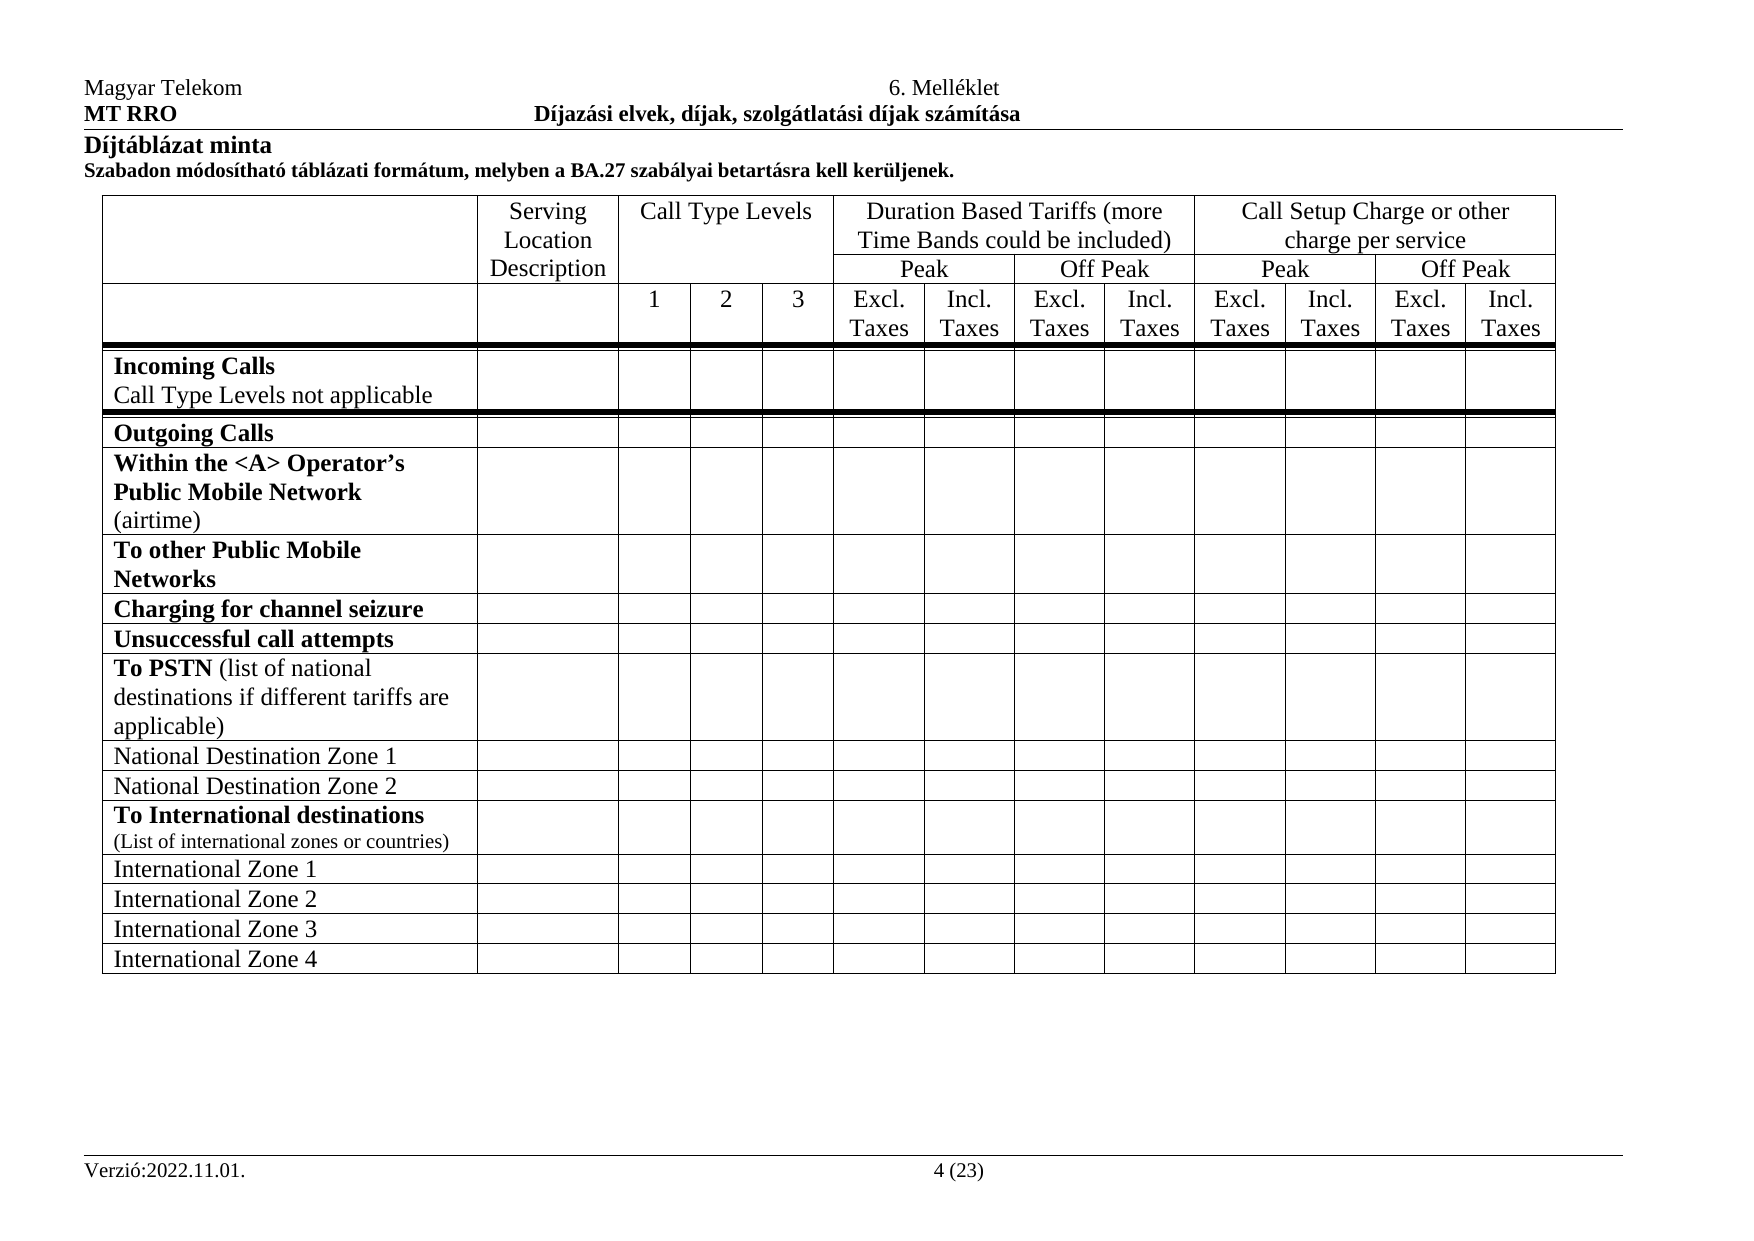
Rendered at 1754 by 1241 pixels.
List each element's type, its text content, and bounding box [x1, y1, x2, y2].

table_cell [763, 624, 833, 652]
table_cell [1286, 771, 1375, 799]
table_cell [1015, 771, 1104, 799]
table_cell [1195, 654, 1285, 740]
table_cell [691, 855, 762, 883]
table_cell [1286, 884, 1375, 913]
table_cell Off Peak [1015, 255, 1194, 283]
table_cell [1466, 448, 1555, 534]
table_cell [925, 884, 1014, 913]
table_cell [925, 448, 1014, 534]
table_cell National Destination Zone 2 [103, 771, 477, 799]
table_cell [478, 884, 618, 913]
table_cell [1286, 654, 1375, 740]
table_cell [1195, 418, 1285, 447]
table_cell [619, 914, 690, 943]
table_cell [834, 741, 924, 770]
table_cell [925, 351, 1014, 409]
table_cell [1105, 448, 1194, 534]
table_cell [1195, 801, 1285, 853]
table_cell [1466, 884, 1555, 913]
table_cell [478, 944, 618, 973]
table_cell [478, 771, 618, 799]
table_cell 2 [691, 284, 762, 342]
table_cell [1195, 594, 1285, 623]
table_cell [478, 351, 618, 409]
table_cell [1105, 741, 1194, 770]
table_cell [1105, 624, 1194, 652]
table_cell [925, 741, 1014, 770]
table_cell [1376, 448, 1465, 534]
table_cell Incl. Taxes [1105, 284, 1194, 342]
table_cell [619, 418, 690, 447]
table_cell [103, 284, 477, 342]
table_cell [1376, 884, 1465, 913]
table_cell [1105, 535, 1194, 593]
table_cell [834, 914, 924, 943]
table_cell [478, 654, 618, 740]
table_cell [478, 914, 618, 943]
table_cell [1376, 418, 1465, 447]
table_cell [691, 654, 762, 740]
table_cell [1286, 914, 1375, 943]
table_cell [691, 624, 762, 652]
table_cell [1195, 448, 1285, 534]
table_cell [691, 418, 762, 447]
table_cell Incl. Taxes [1286, 284, 1375, 342]
table_cell [619, 771, 690, 799]
table_cell [1015, 914, 1104, 943]
table_cell Incl. Taxes [925, 284, 1014, 342]
table_cell 1 [619, 284, 690, 342]
table_cell [478, 801, 618, 853]
table_cell [619, 594, 690, 623]
text Szabadon módosítható táblázati formátum, melyben a BA.27 szabályai betartásra kell kerüljenek. [84, 158, 1623, 182]
table_cell [1286, 535, 1375, 593]
table_cell [1015, 855, 1104, 883]
table_header Call Type Levels [619, 196, 833, 283]
table_cell Excl. Taxes [1195, 284, 1285, 342]
table_cell Excl. Taxes [1376, 284, 1465, 342]
table_cell Excl. Taxes [1015, 284, 1104, 342]
table_cell [1286, 448, 1375, 534]
table_cell [1466, 855, 1555, 883]
table_cell [691, 594, 762, 623]
table_header [103, 196, 477, 283]
table_cell International Zone 2 [103, 884, 477, 913]
table_cell [763, 448, 833, 534]
table_cell [1015, 351, 1104, 409]
table_cell Outgoing Calls [103, 418, 477, 447]
table_cell [1376, 801, 1465, 853]
table_cell [619, 654, 690, 740]
table_cell [1105, 594, 1194, 623]
table_cell [763, 351, 833, 409]
table_cell [1466, 654, 1555, 740]
table_cell [1015, 418, 1104, 447]
table_cell To PSTN (list of national destinations if different tariffs are applicable) [103, 654, 477, 740]
table_cell [834, 448, 924, 534]
table_cell [1466, 801, 1555, 853]
table_cell [1376, 654, 1465, 740]
table_cell [1195, 535, 1285, 593]
table_cell [925, 771, 1014, 799]
table_cell [1376, 944, 1465, 973]
table_cell [834, 801, 924, 853]
table_cell [925, 594, 1014, 623]
table_cell [1376, 855, 1465, 883]
table_cell [1376, 535, 1465, 593]
table_cell [1195, 944, 1285, 973]
table_cell [834, 418, 924, 447]
table_cell [1466, 351, 1555, 409]
table_cell [1105, 914, 1194, 943]
table_cell [1195, 771, 1285, 799]
table_cell [925, 855, 1014, 883]
table_cell [1466, 594, 1555, 623]
table_cell [1015, 944, 1104, 973]
table_cell [691, 914, 762, 943]
table_cell [1466, 535, 1555, 593]
table_cell [763, 914, 833, 943]
table_cell [925, 418, 1014, 447]
table_cell [834, 351, 924, 409]
table_cell [691, 944, 762, 973]
table_cell [925, 654, 1014, 740]
table_cell [1286, 351, 1375, 409]
table_cell Peak [1195, 255, 1375, 283]
table_cell [834, 594, 924, 623]
table_cell [1466, 944, 1555, 973]
table_cell [763, 418, 833, 447]
table_cell [1286, 801, 1375, 853]
table_cell Charging for channel seizure [103, 594, 477, 623]
table_cell [1286, 624, 1375, 652]
table_cell [834, 624, 924, 652]
table_cell [691, 535, 762, 593]
table_cell [763, 594, 833, 623]
table_cell [691, 884, 762, 913]
table_cell [1105, 884, 1194, 913]
table_cell [1015, 535, 1104, 593]
table_cell Peak [834, 255, 1014, 283]
table_cell [925, 944, 1014, 973]
table_cell [619, 944, 690, 973]
table_cell [1195, 914, 1285, 943]
table_cell [1105, 351, 1194, 409]
table_cell [478, 535, 618, 593]
table_cell [1376, 771, 1465, 799]
table_cell [925, 624, 1014, 652]
table_cell International Zone 1 [103, 855, 477, 883]
table_header Call Setup Charge or other charge per service [1195, 196, 1555, 253]
table_cell [1286, 944, 1375, 973]
table_cell [1376, 351, 1465, 409]
table_cell [763, 944, 833, 973]
table_cell [1376, 914, 1465, 943]
table_cell [1466, 771, 1555, 799]
table_cell [1015, 594, 1104, 623]
table_cell [834, 654, 924, 740]
table_header Serving Location Description [478, 196, 618, 283]
table_cell [478, 594, 618, 623]
table_cell Off Peak [1376, 255, 1555, 283]
table_cell [763, 741, 833, 770]
table_cell [691, 448, 762, 534]
table_cell [763, 855, 833, 883]
table_cell To International destinations (List of international zones or countries) [103, 801, 477, 853]
table_cell [691, 771, 762, 799]
table_cell [1286, 741, 1375, 770]
table_cell [1105, 801, 1194, 853]
table_cell [834, 771, 924, 799]
table_cell [478, 855, 618, 883]
table_cell National Destination Zone 1 [103, 741, 477, 770]
table_cell [1376, 594, 1465, 623]
table_cell [619, 535, 690, 593]
table_cell [619, 448, 690, 534]
table_cell Unsuccessful call attempts [103, 624, 477, 652]
table_cell To other Public Mobile Networks [103, 535, 477, 593]
table_cell [925, 535, 1014, 593]
table_cell [1466, 624, 1555, 652]
table_cell [1105, 771, 1194, 799]
table_cell International Zone 3 [103, 914, 477, 943]
table_cell [691, 351, 762, 409]
table_cell [1195, 624, 1285, 652]
table_cell [619, 884, 690, 913]
table_cell [1376, 741, 1465, 770]
table_cell [1195, 741, 1285, 770]
table_cell [619, 741, 690, 770]
table_cell [1105, 654, 1194, 740]
table_cell [1195, 351, 1285, 409]
table_cell [1466, 418, 1555, 447]
table_cell [619, 855, 690, 883]
table_cell [1466, 741, 1555, 770]
table_cell [1466, 914, 1555, 943]
table_cell [1015, 624, 1104, 652]
table_cell [619, 624, 690, 652]
table_cell [478, 284, 618, 342]
table_cell [1286, 855, 1375, 883]
table_cell [1015, 884, 1104, 913]
table_cell [1015, 741, 1104, 770]
table_cell [1105, 418, 1194, 447]
table_cell [925, 914, 1014, 943]
table_cell [478, 624, 618, 652]
table_cell [478, 448, 618, 534]
table_cell [691, 741, 762, 770]
table_cell [763, 771, 833, 799]
table_cell Within the <A> Operator’s Public Mobile Network (airtime) [103, 448, 477, 534]
table_cell [619, 351, 690, 409]
table_cell [763, 884, 833, 913]
table_cell [834, 944, 924, 973]
table_cell [478, 741, 618, 770]
text Díjtáblázat minta [84, 130, 1623, 158]
table_cell 3 [763, 284, 833, 342]
table_cell Incoming Calls Call Type Levels not applicable [103, 351, 477, 409]
table_cell [1105, 855, 1194, 883]
table_cell [834, 855, 924, 883]
table_cell [1015, 801, 1104, 853]
table_cell [1195, 855, 1285, 883]
table_cell [763, 654, 833, 740]
table_cell [691, 801, 762, 853]
table_cell [1286, 594, 1375, 623]
table_header Duration Based Tariffs (more Time Bands could be included) [834, 196, 1194, 253]
table_cell [1376, 624, 1465, 652]
table_cell [925, 801, 1014, 853]
table_cell [1015, 654, 1104, 740]
table_cell [1286, 418, 1375, 447]
table_cell International Zone 4 [103, 944, 477, 973]
table_cell [763, 801, 833, 853]
table_cell [619, 801, 690, 853]
table_cell [1105, 944, 1194, 973]
table_cell [834, 884, 924, 913]
table_cell Excl. Taxes [834, 284, 924, 342]
table_cell [1015, 448, 1104, 534]
table_cell [1195, 884, 1285, 913]
table_cell [478, 418, 618, 447]
table_cell Incl. Taxes [1466, 284, 1555, 342]
table_cell [763, 535, 833, 593]
table_cell [834, 535, 924, 593]
